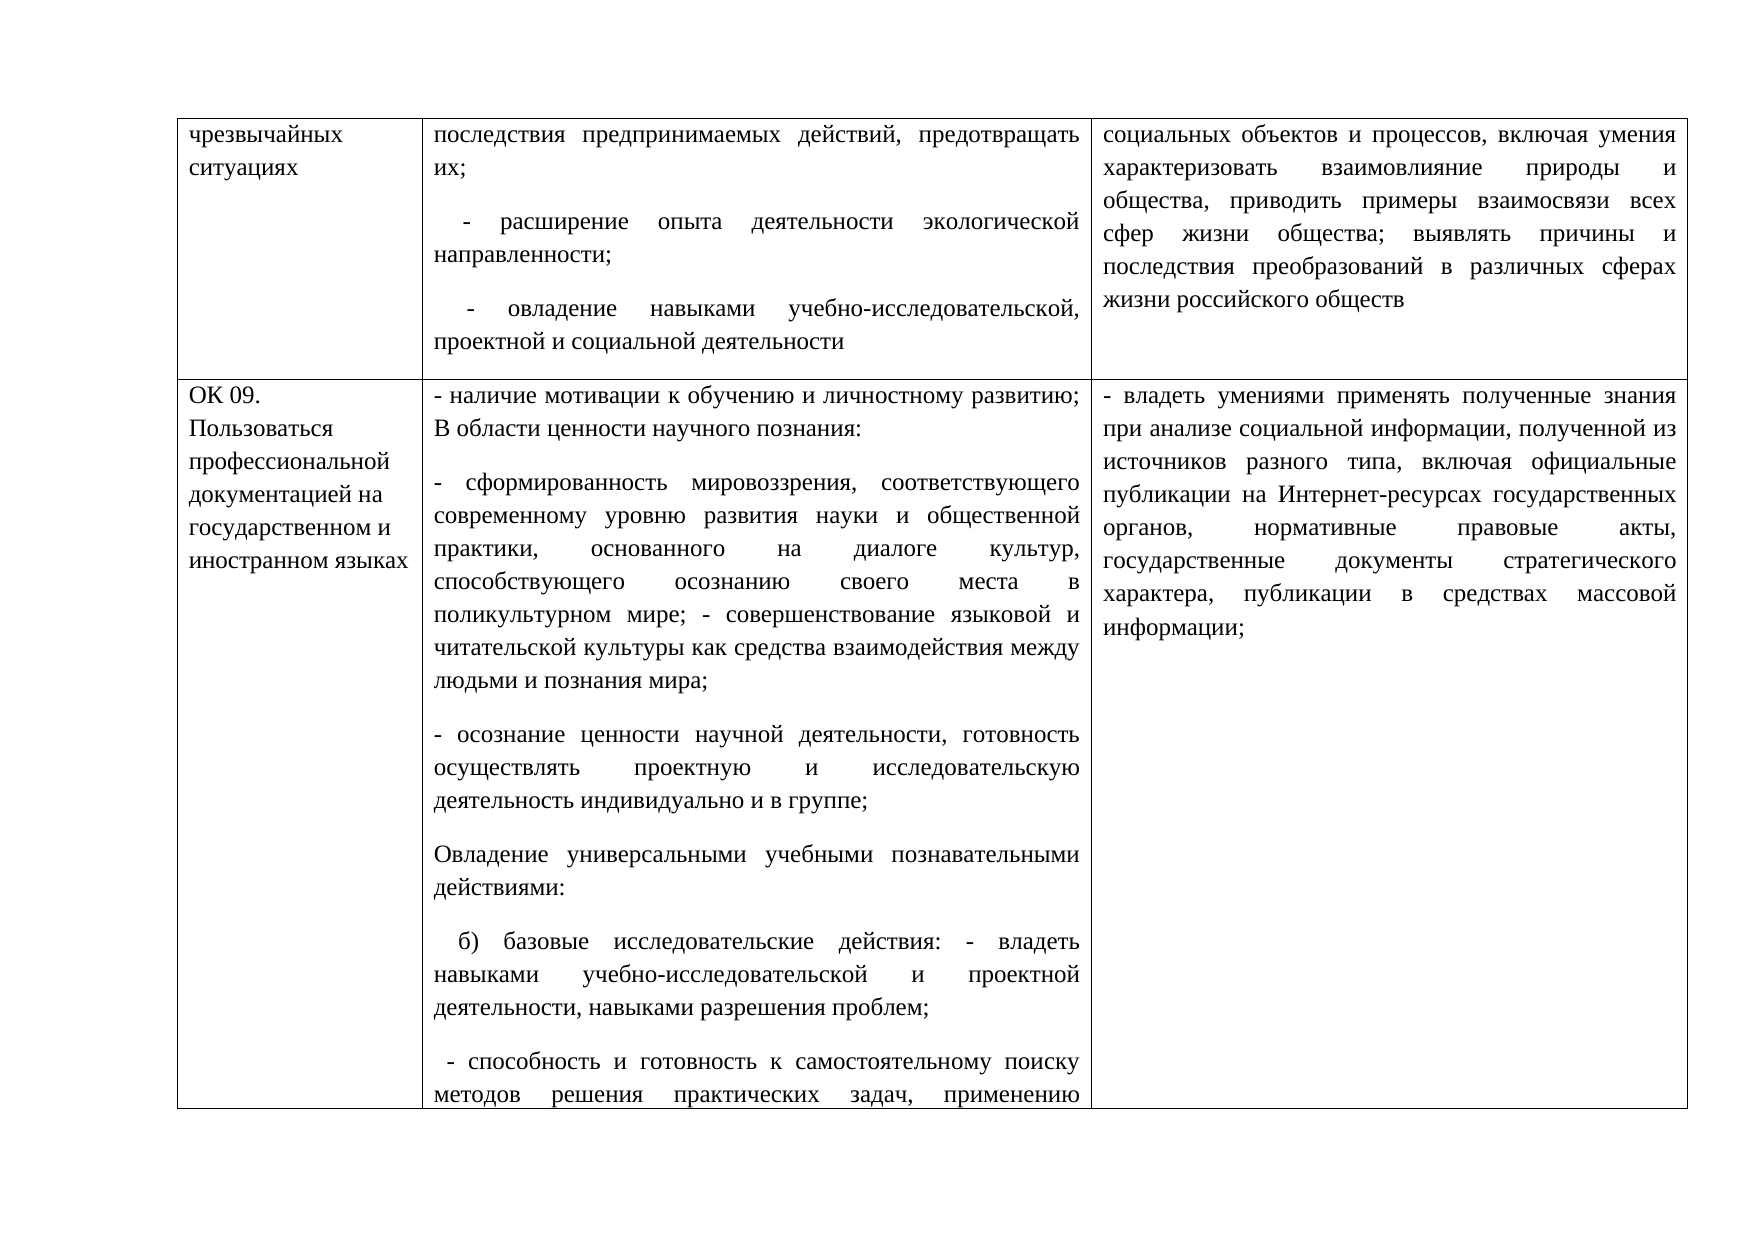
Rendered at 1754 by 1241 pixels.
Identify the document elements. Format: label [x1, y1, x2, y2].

table_cell [423, 380, 1091, 1108]
table_cell [1092, 119, 1687, 379]
table_cell [1092, 380, 1687, 1108]
table_cell [423, 119, 1091, 379]
table_cell [178, 119, 422, 379]
table_cell [178, 380, 422, 1108]
